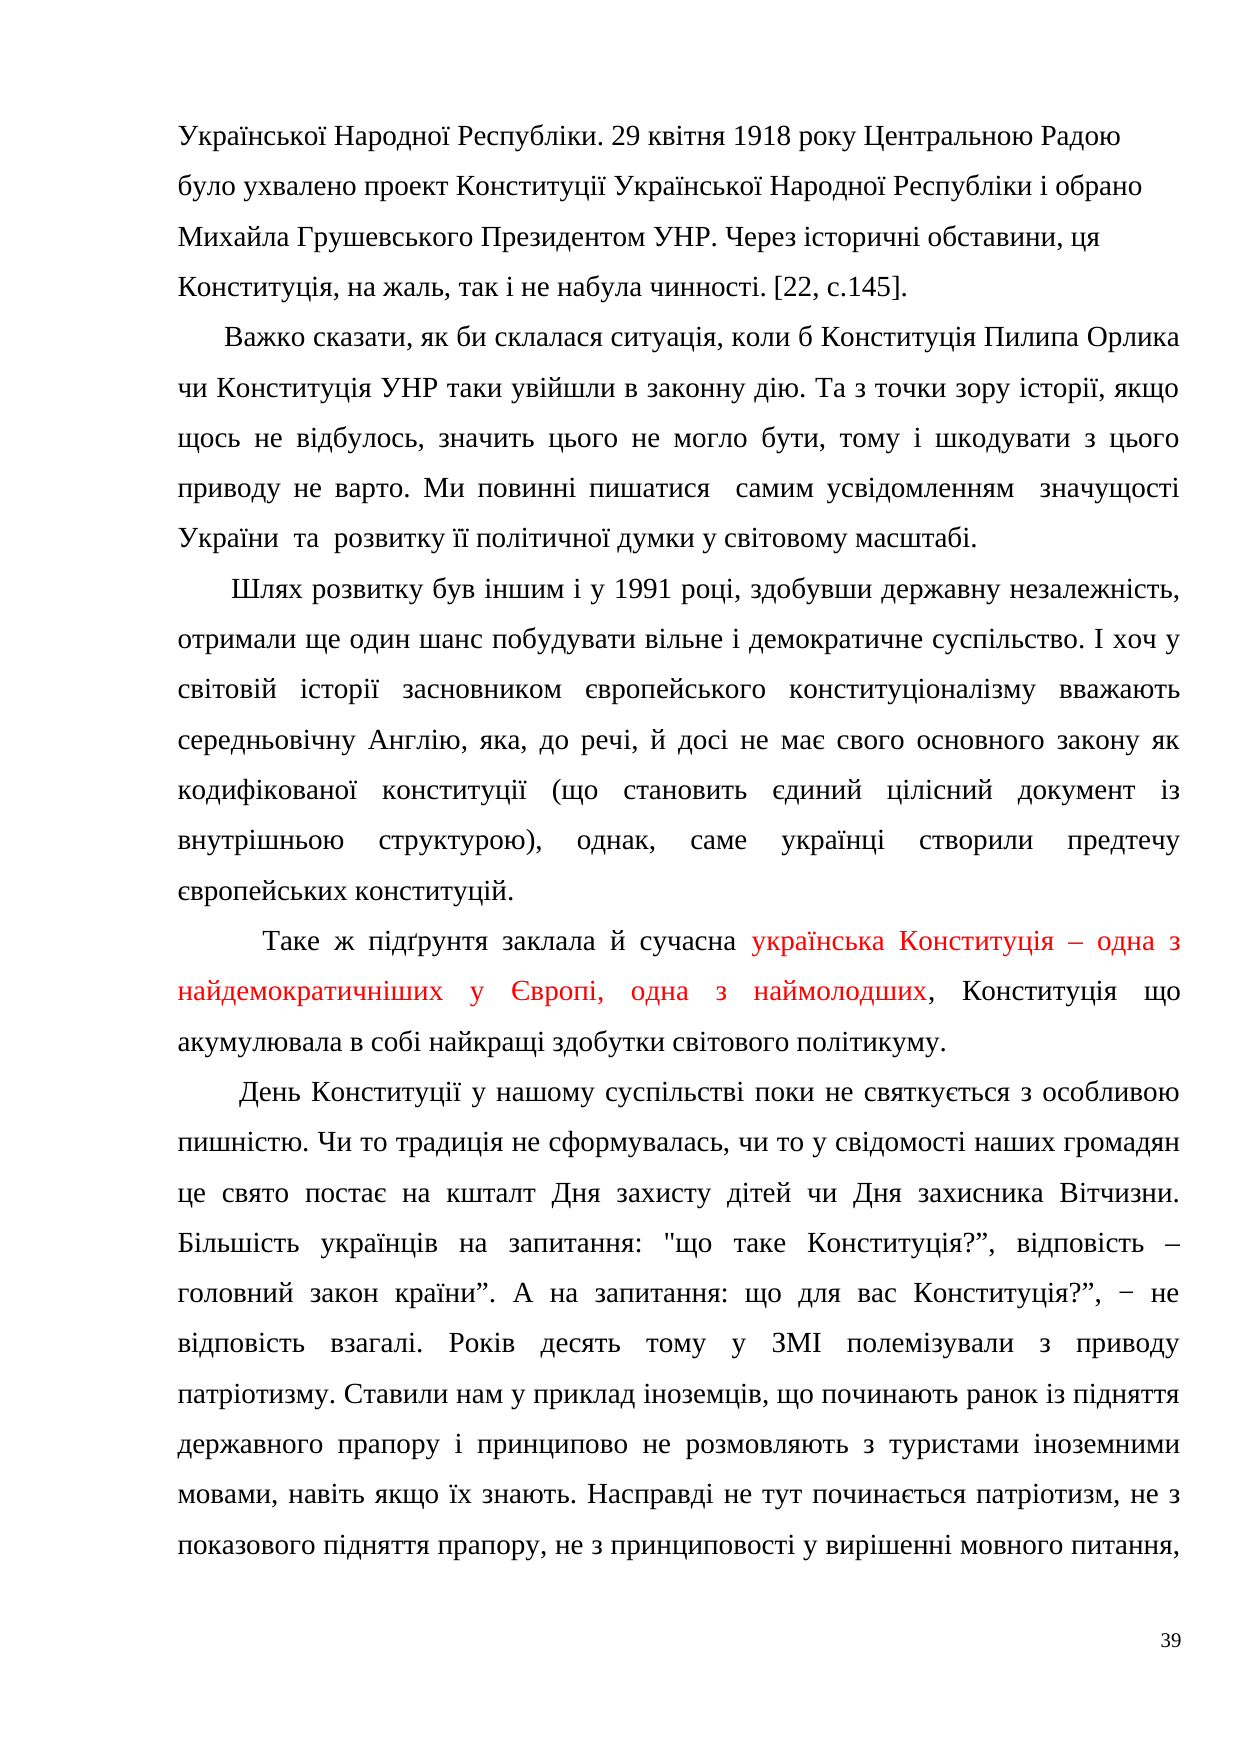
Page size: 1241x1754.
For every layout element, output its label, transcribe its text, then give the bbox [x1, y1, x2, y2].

text Таке ж підґрунтя заклала й сучасна українська Конституція – одна з найдемократичніших у Європі, одна з наймолодших, Конституція що акумулювала в собі найкращі здобутки світового політикуму. [177, 923, 1181, 1057]
text Шлях розвитку був іншим і у 1991 році, здобувши державну незалежність, отримали ще один шанс побудувати вільне і демократичне суспільство. І хоч у світовій історії засновником європейського конституціоналізму вважають середньовічну Англію, яка, до речі, й досі не має свого основного закону як кодифікованої конституції (що становить єдиний цілісний документ із внутрішньою структурою), однак, саме українці створили предтечу європейських конституцій. [177, 571, 1181, 906]
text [177, 118, 1181, 303]
text Важко сказати, як би склалася ситуація, коли б Конституція Пилипа Орлика чи Конституція УНР таки увійшли в законну дію. Та з точки зору історії, якщо щось не відбулось, значить цього не могло бути, тому і шкодувати з цього приводу не варто. Ми повинні пишатися самим усвідомленням значущості України та розвитку її політичної думки у світовому масштабі. [177, 319, 1181, 554]
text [177, 1074, 1181, 1560]
